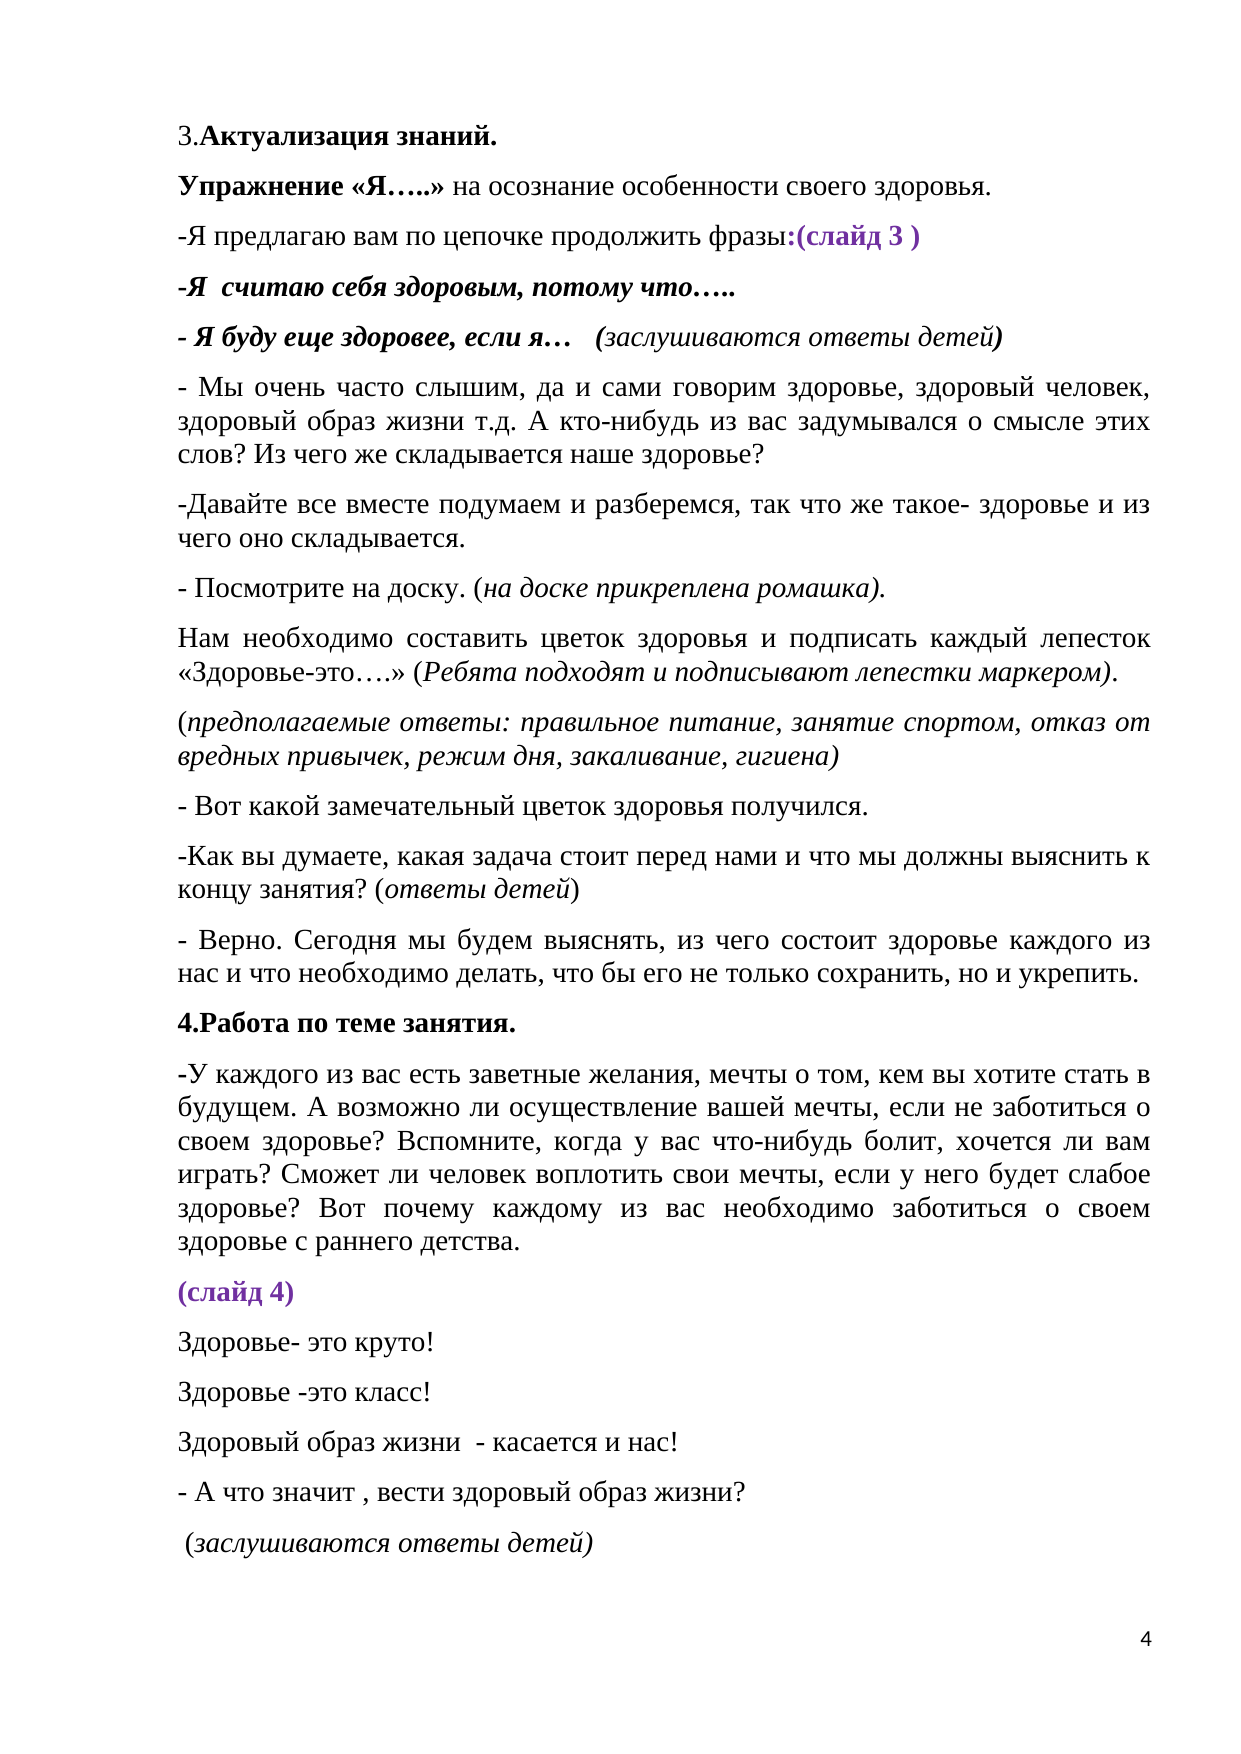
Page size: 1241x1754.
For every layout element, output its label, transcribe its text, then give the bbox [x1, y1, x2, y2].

text - Верно. Сегодня мы будем выяснять, из чего состоит здоровье каждого из нас и что необходимо делать, что бы его не только сохранить, но и укрепить. [177, 922, 1152, 989]
text - Мы очень часто слышим, да и сами говорим здоровье, здоровый человек, здоровый образ жизни т.д. А кто-нибудь из вас задумывался о смысле этих слов? Из чего же складывается наше здоровье? [177, 369, 1152, 470]
text - Посмотрите на доску. (на доске прикреплена ромашка). [177, 570, 1152, 604]
text (заслушиваются ответы детей) [177, 1525, 1152, 1558]
text (слайд 4) [177, 1274, 1152, 1307]
text - А что значит , вести здоровый образ жизни? [177, 1474, 1152, 1508]
text 4.Работа по теме занятия. [177, 1006, 1152, 1039]
text 3.Актуализация знаний. [177, 118, 1152, 152]
text -Я считаю себя здоровым, потому что….. [177, 269, 1152, 302]
text - Вот какой замечательный цветок здоровья получился. [177, 788, 1152, 821]
text Здоровье -это класс! [177, 1374, 1152, 1408]
text - Я буду еще здоровее, если я… (заслушиваются ответы детей) [177, 319, 1152, 352]
text -Как вы думаете, какая задача стоит перед нами и что мы должны выяснить к концу занятия? (ответы детей) [177, 838, 1152, 905]
text -Я предлагаю вам по цепочке продолжить фразы:(слайд 3 ) [177, 218, 1152, 252]
text Здоровый образ жизни - касается и нас! [177, 1424, 1152, 1458]
text Упражнение «Я…..» на осознание особенности своего здоровья. [177, 168, 1152, 202]
text (предполагаемые ответы: правильное питание, занятие спортом, отказ от вредных привычек, режим дня, закаливание, гигиена) [177, 704, 1152, 771]
text -У каждого из вас есть заветные желания, мечты о том, кем вы хотите стать в будущем. А возможно ли осуществление вашей мечты, если не заботиться о своем здоровье? Вспомните, когда у вас что-нибудь болит, хочется ли вам играть? Сможет ли человек воплотить свои мечты, если у него будет слабое здоровье? Вот почему каждому из вас необходимо заботиться о своем здоровье с раннего детства. [177, 1056, 1152, 1257]
text Здоровье- это круто! [177, 1324, 1152, 1357]
text -Давайте все вместе подумаем и разберемся, так что же такое- здоровье и из чего оно складывается. [177, 486, 1152, 553]
text Нам необходимо составить цветок здоровья и подписать каждый лепесток «Здоровье-это….» (Ребята подходят и подписывают лепестки маркером). [177, 620, 1152, 687]
